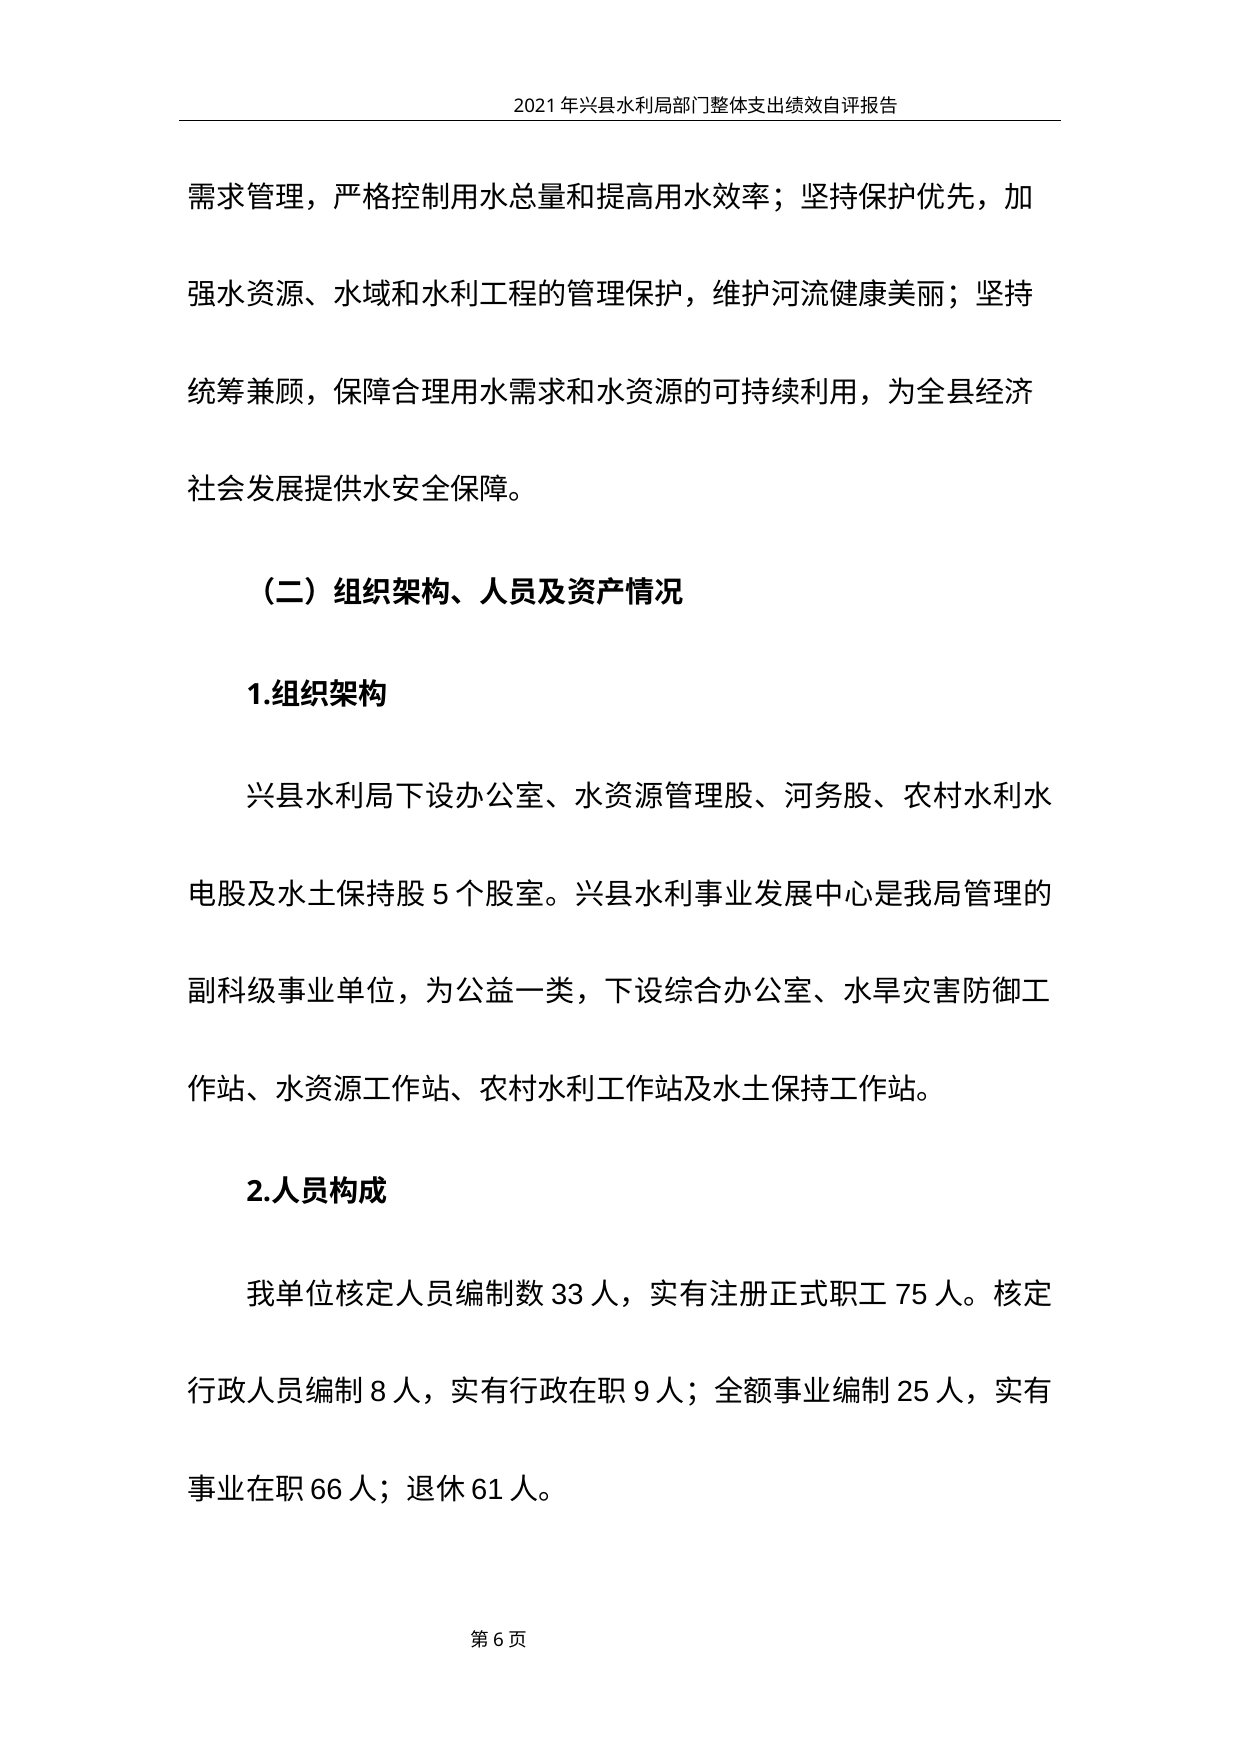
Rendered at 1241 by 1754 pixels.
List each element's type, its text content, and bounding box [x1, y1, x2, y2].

text 2.人员构成 [187, 1157, 1053, 1222]
text 我单位核定人员编制数33人，实有注册正式职工75人。核定行政人员编制8人，实有行政在职9人；全额事业编制25人，实有事业在职66人；退休61人。 [187, 1259, 1053, 1519]
text 兴县水利局下设办公室、水资源管理股、河务股、农村水利水电股及水土保持股5个股室。兴县水利事业发展中心是我局管理的副科级事业单位，为公益一类，下设综合办公室、水旱灾害防御工作站、水资源工作站、农村水利工作站及水土保持工作站。 [187, 762, 1053, 1119]
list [187, 162, 1053, 519]
text （二）组织架构、人员及资产情况 [187, 557, 1053, 622]
text 1.组织架构 [187, 659, 1053, 724]
